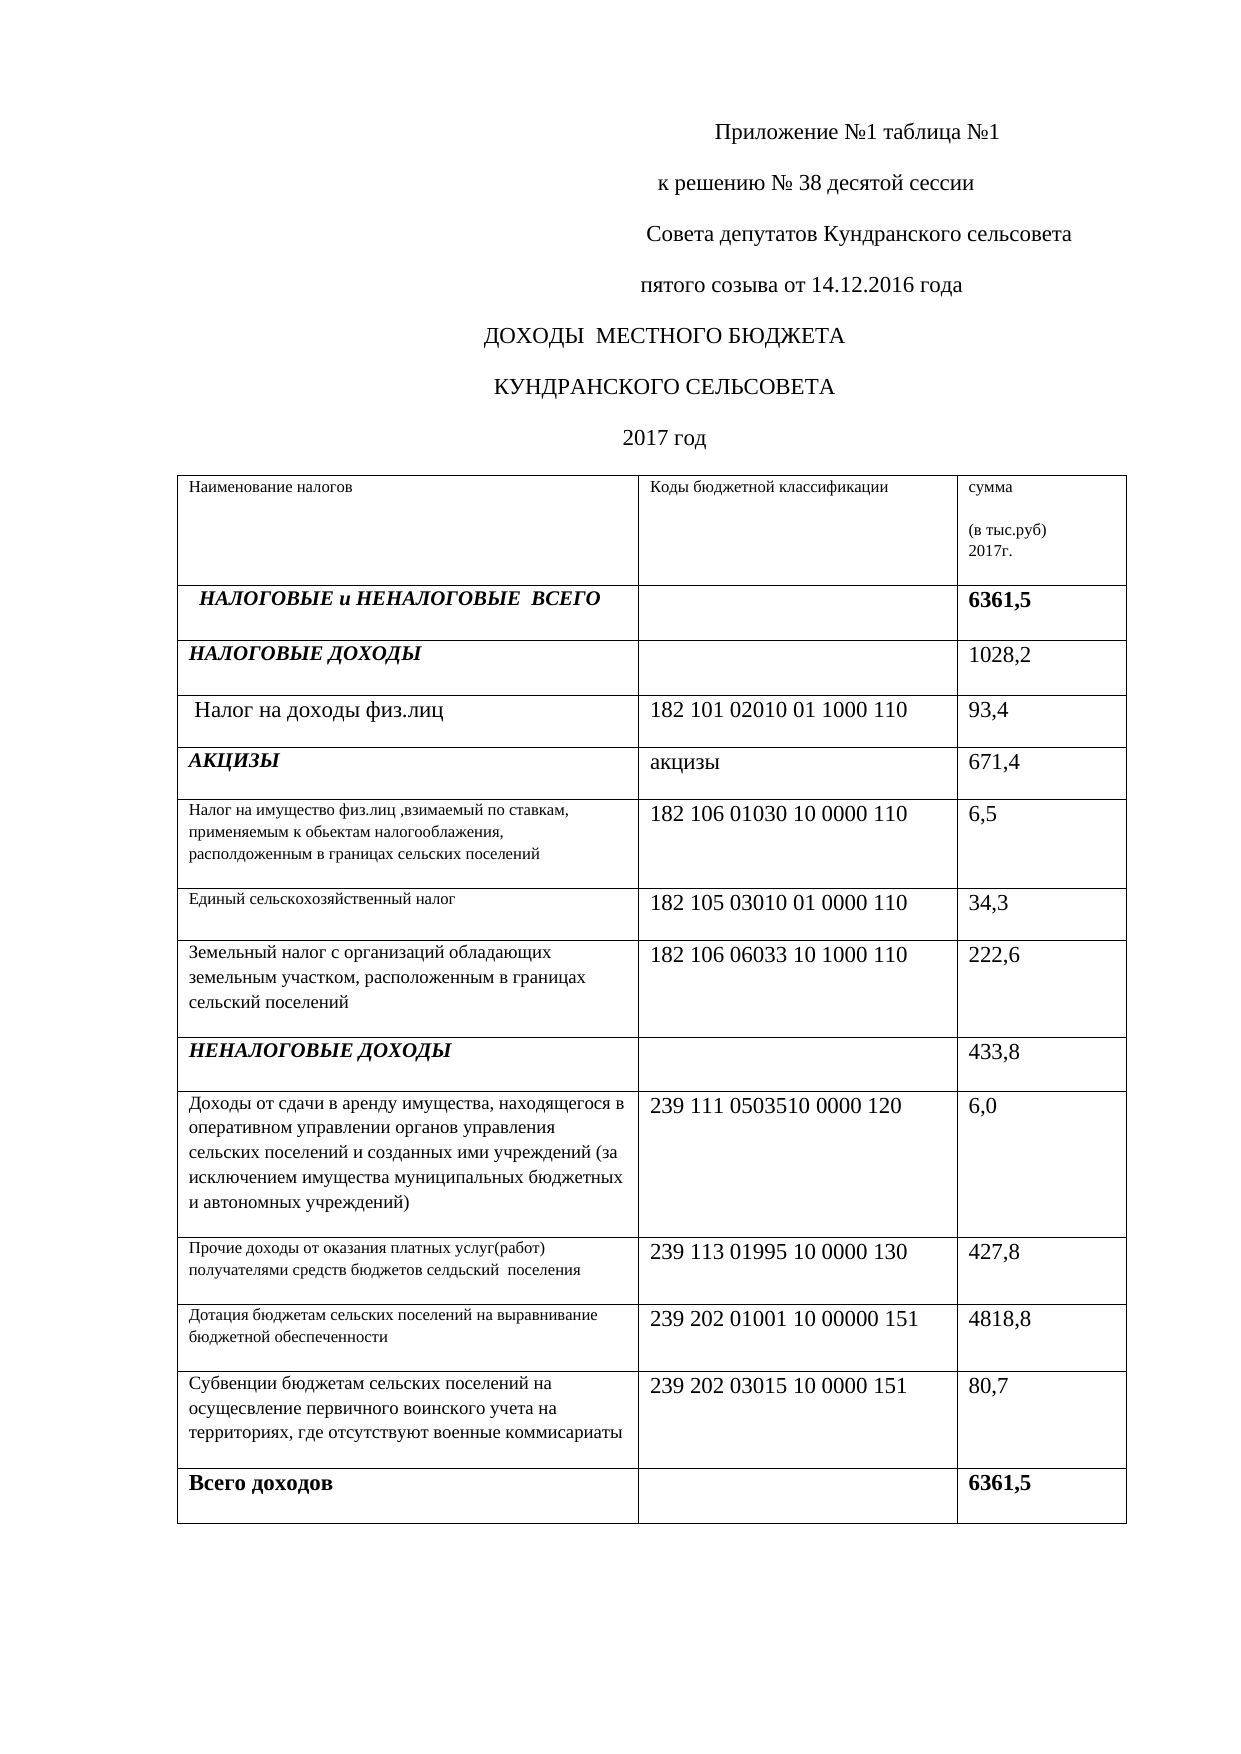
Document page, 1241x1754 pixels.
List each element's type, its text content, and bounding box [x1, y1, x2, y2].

table_cell 671,4 [958, 748, 1126, 799]
table_cell Земельный налог с организаций обладающих земельным участком, расположенным в границах сельский поселений [178, 941, 638, 1037]
table_cell НЕНАЛОГОВЫЕ ДОХОДЫ [178, 1038, 638, 1091]
text к решению № 38 десятой сессии [177, 169, 1152, 196]
table_cell [639, 1038, 957, 1091]
table_cell 427,8 [958, 1238, 1126, 1304]
table_cell [639, 1469, 957, 1523]
table_cell 6361,5 [958, 1469, 1126, 1523]
table_cell 34,3 [958, 889, 1126, 940]
text 2017 год [177, 424, 1152, 451]
table_cell 1028,2 [958, 641, 1126, 695]
table_cell акцизы [639, 748, 957, 799]
text Совета депутатов Кундранского сельсовета [177, 220, 1152, 247]
table_cell 182 101 02010 01 1000 110 [639, 696, 957, 747]
table_cell 6361,5 [958, 586, 1126, 640]
table_cell 239 113 01995 10 0000 130 [639, 1238, 957, 1304]
table_cell 222,6 [958, 941, 1126, 1037]
table_cell 4818,8 [958, 1305, 1126, 1371]
table_cell Налог на имущество физ.лиц ,взимаемый по ставкам, применяемым к обьектам налогооблажения, располдоженным в границах сельских поселений [178, 800, 638, 888]
table_cell 239 202 01001 10 00000 151 [639, 1305, 957, 1371]
text ДОХОДЫ МЕСТНОГО БЮДЖЕТА [177, 322, 1152, 349]
table_cell Всего доходов [178, 1469, 638, 1523]
table_cell НАЛОГОВЫЕ ДОХОДЫ [178, 641, 638, 695]
text Приложение №1 таблица №1 [177, 118, 1152, 144]
table_cell Доходы от сдачи в аренду имущества, находящегося в оперативном управлении органов управления сельских поселений и созданных ими учреждений (за исключением имущества муниципальных бюджетных и автономных учреждений) [178, 1092, 638, 1237]
table_cell 6,0 [958, 1092, 1126, 1237]
table_cell 182 105 03010 01 0000 110 [639, 889, 957, 940]
table_cell 93,4 [958, 696, 1126, 747]
table_cell Налог на доходы физ.лиц [178, 696, 638, 747]
table_cell НАЛОГОВЫЕ и НЕНАЛОГОВЫЕ ВСЕГО [178, 586, 638, 640]
table_header сумма (в тыс.руб) 2017г. [958, 476, 1126, 585]
table_cell Единый сельскохозяйственный налог [178, 889, 638, 940]
table_header Наименование налогов [178, 476, 638, 585]
table_cell [639, 586, 957, 640]
text пятого созыва от 14.12.2016 года [177, 271, 1152, 298]
table_cell 182 106 01030 10 0000 110 [639, 800, 957, 888]
table_header Коды бюджетной классификации [639, 476, 957, 585]
table_cell 6,5 [958, 800, 1126, 888]
table_cell АКЦИЗЫ [178, 748, 638, 799]
text КУНДРАНСКОГО СЕЛЬСОВЕТА [177, 373, 1152, 400]
table_cell Прочие доходы от оказания платных услуг(работ) получателями средств бюджетов селдьский поселения [178, 1238, 638, 1304]
table_cell Дотация бюджетам сельских поселений на выравнивание бюджетной обеспеченности [178, 1305, 638, 1371]
table_cell [639, 641, 957, 695]
table_cell 433,8 [958, 1038, 1126, 1091]
table_cell 182 106 06033 10 1000 110 [639, 941, 957, 1037]
table_cell Субвенции бюджетам сельских поселений на осущесвление первичного воинского учета на территориях, где отсутствуют военные коммисариаты [178, 1372, 638, 1468]
table_cell 239 202 03015 10 0000 151 [639, 1372, 957, 1468]
table_cell 80,7 [958, 1372, 1126, 1468]
table_cell 239 111 0503510 0000 120 [639, 1092, 957, 1237]
